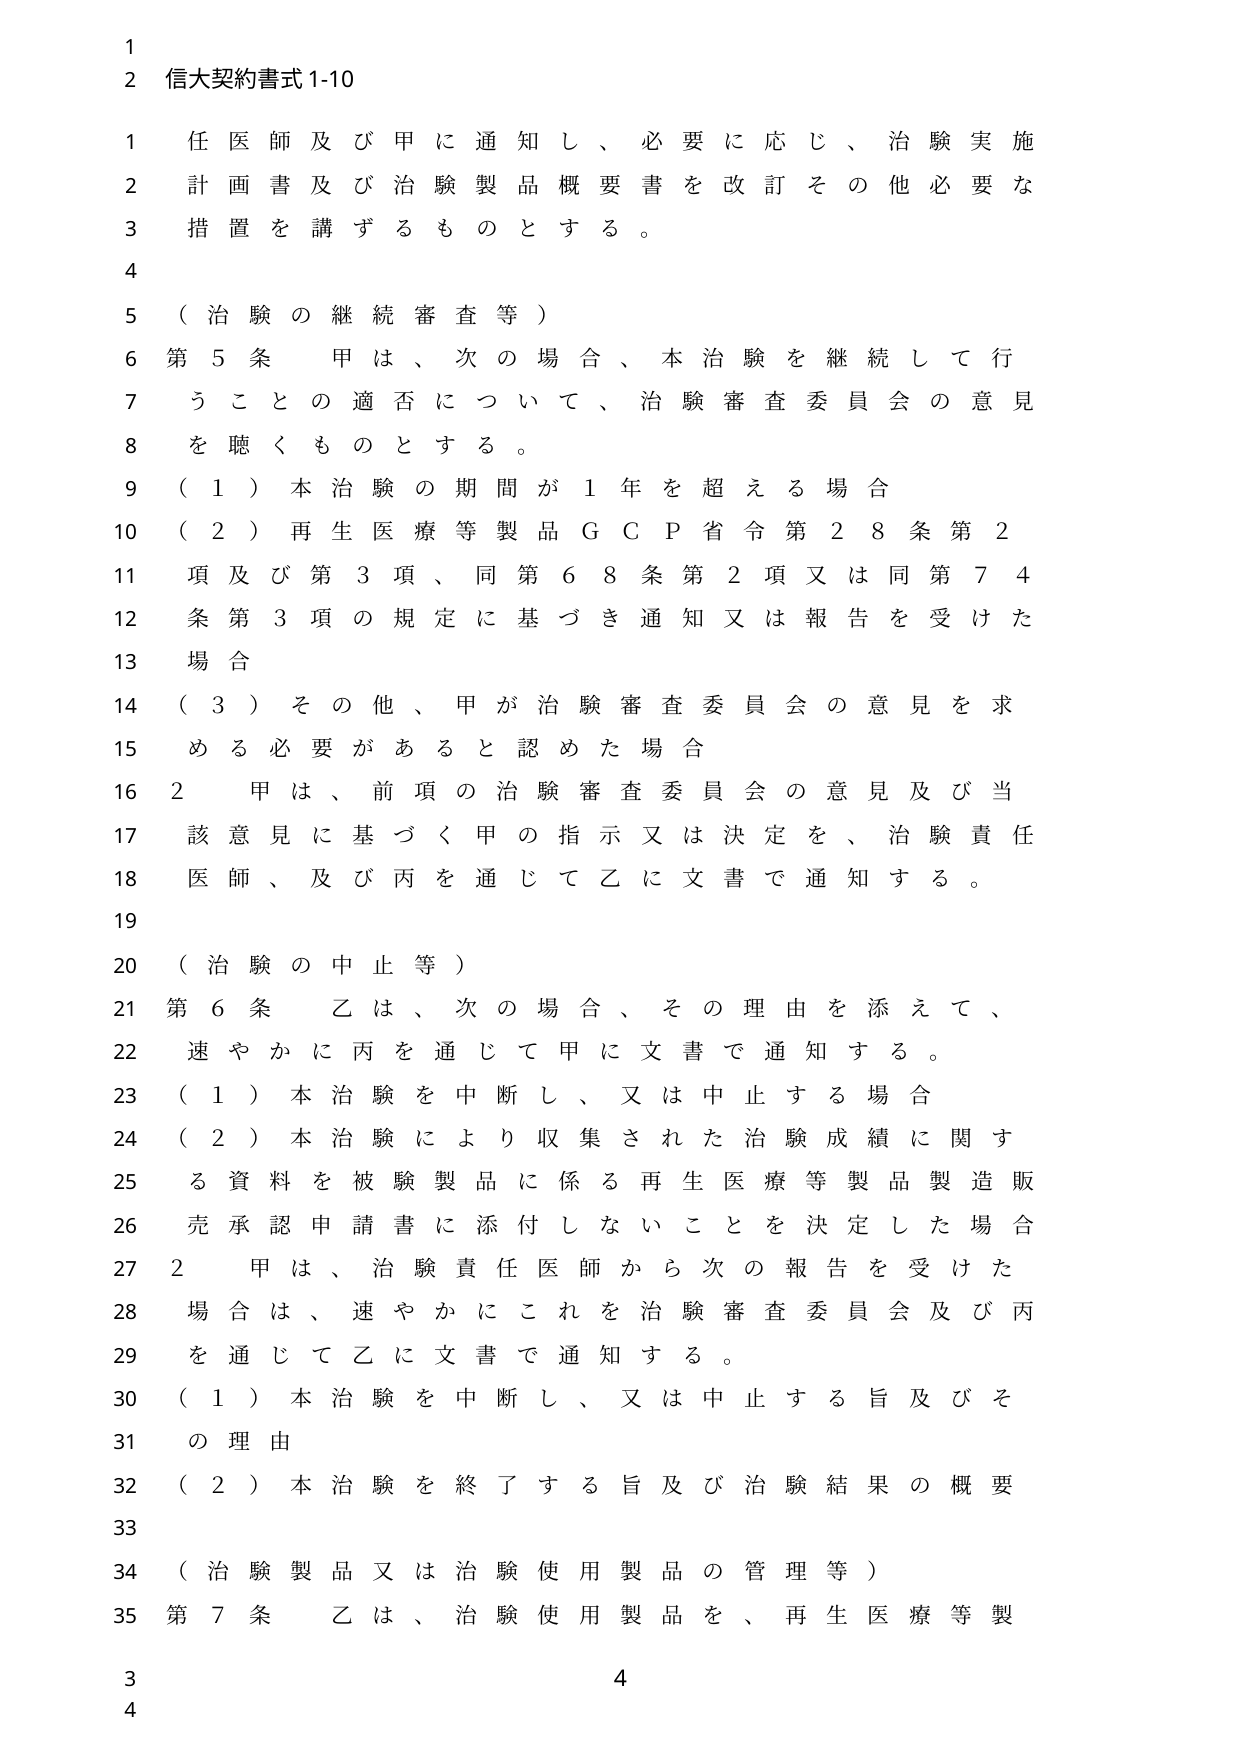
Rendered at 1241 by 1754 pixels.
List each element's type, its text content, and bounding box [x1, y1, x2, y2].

text （２）再生医療等製品ＧＣＰ省令第２８条第２項及び第３項、同第６８条第２項又は同第７４条第３項の規定に基づき通知又は報告を受けた場合 [166, 509, 1071, 682]
text （治験の継続審査等） [166, 292, 1074, 335]
text （１）本治験を中断し、又は中止する旨及びその理由 [166, 1375, 1071, 1462]
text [166, 1592, 1071, 1635]
text （３）その他、甲が治験審査委員会の意見を求める必要があると認めた場合 [166, 682, 1071, 769]
text 第６条 乙は、次の場合、その理由を添えて、速やかに丙を通じて甲に文書で通知する。 [166, 985, 1073, 1072]
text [166, 119, 1073, 249]
text 第５条 甲は、次の場合、本治験を継続して行うことの適否について、治験審査委員会の意見を聴くものとする。 [166, 335, 1073, 465]
text （治験の中止等） [166, 942, 1074, 985]
text （１）本治験の期間が１年を超える場合 [166, 465, 1071, 509]
text （治験製品又は治験使用製品の管理等） [166, 1549, 1074, 1592]
text （２）本治験を終了する旨及び治験結果の概要 [166, 1462, 1071, 1505]
text （２）本治験により収集された治験成績に関する資料を被験製品に係る再生医療等製品製造販売承認申請書に添付しないことを決定した場合 [166, 1115, 1071, 1245]
text （１）本治験を中断し、又は中止する場合 [166, 1072, 1071, 1115]
text ２ 甲は、治験責任医師から次の報告を受けた場合は、速やかにこれを治験審査委員会及び丙を通じて乙に文書で通知する。 [166, 1245, 1071, 1375]
text ２ 甲は、前項の治験審査委員会の意見及び当該意見に基づく甲の指示又は決定を、治験責任医師、及び丙を通じて乙に文書で通知する。 [166, 769, 1073, 899]
